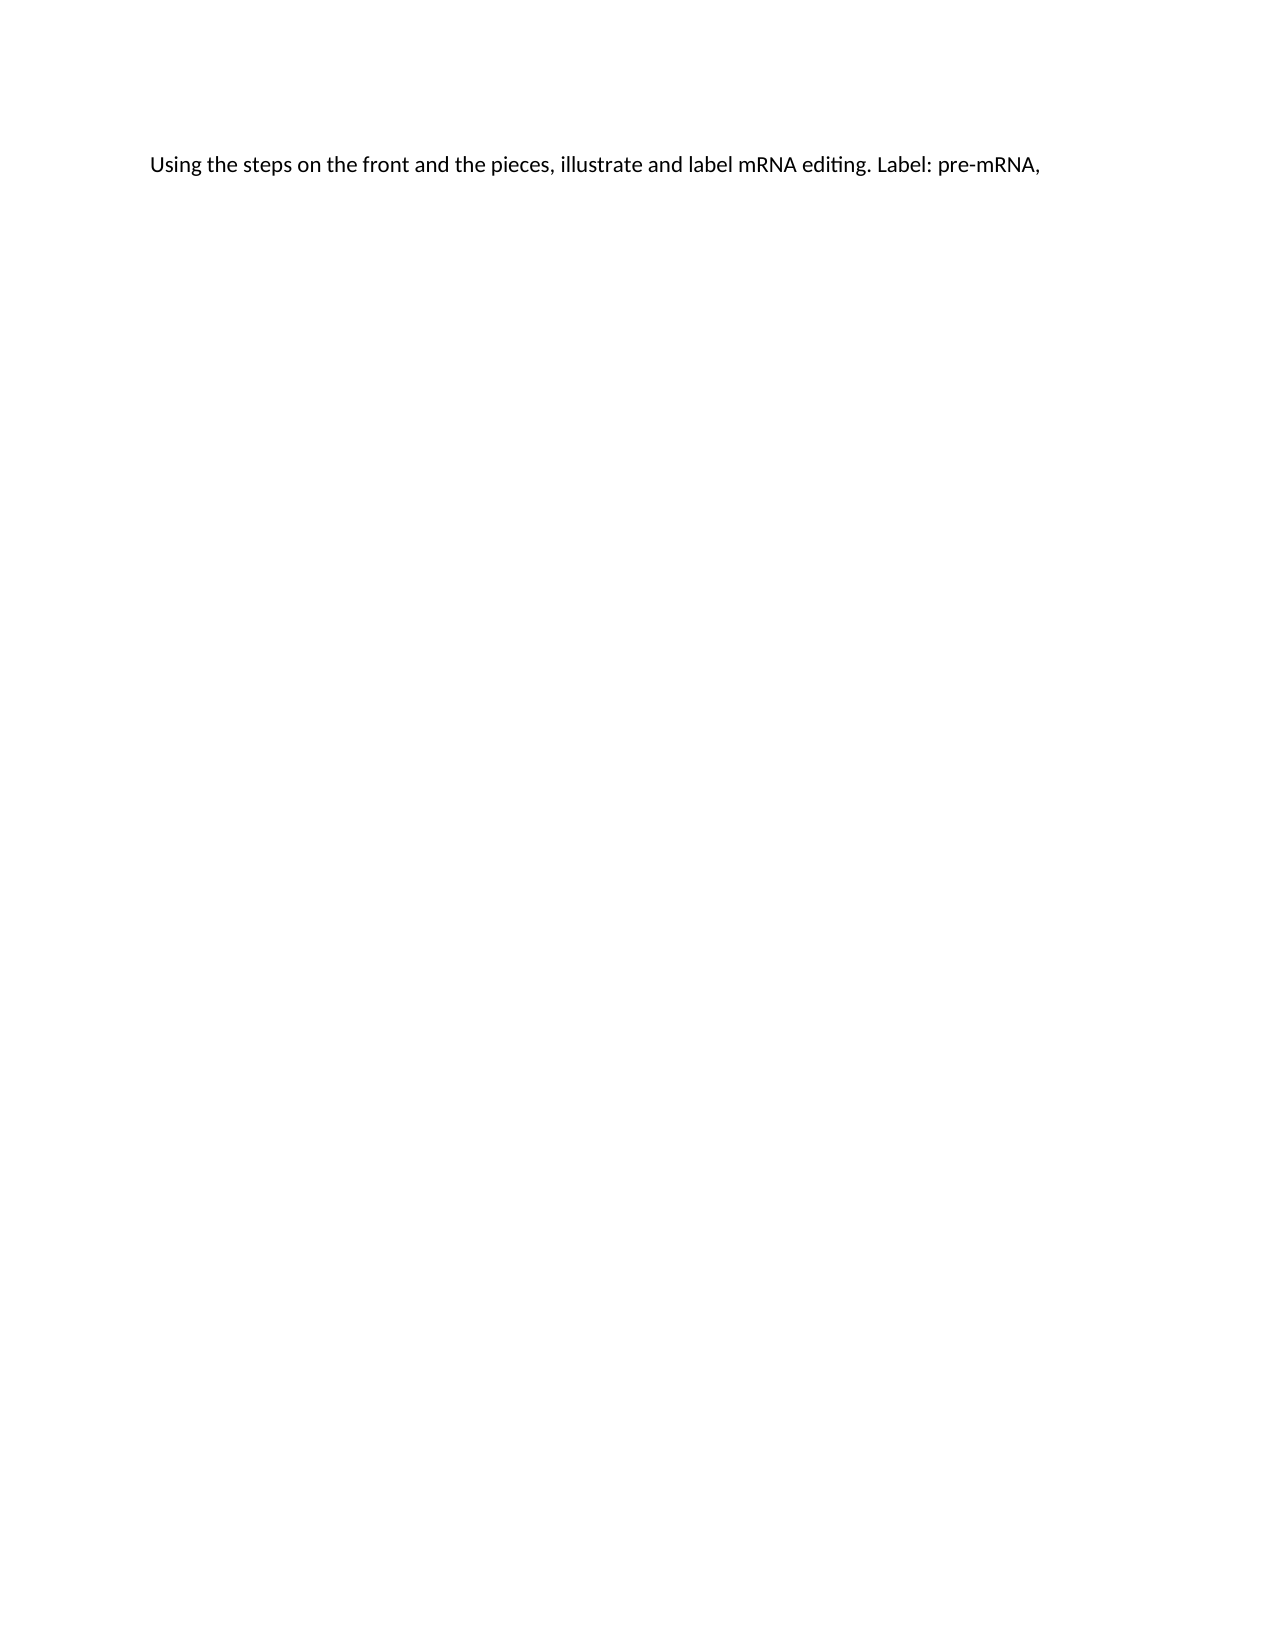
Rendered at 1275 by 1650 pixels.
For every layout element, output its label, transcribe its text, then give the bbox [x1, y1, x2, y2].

text Using the steps on the front and the pieces, illustrate and label mRNA editing. Label: pre-mRNA, [150, 150, 1125, 178]
